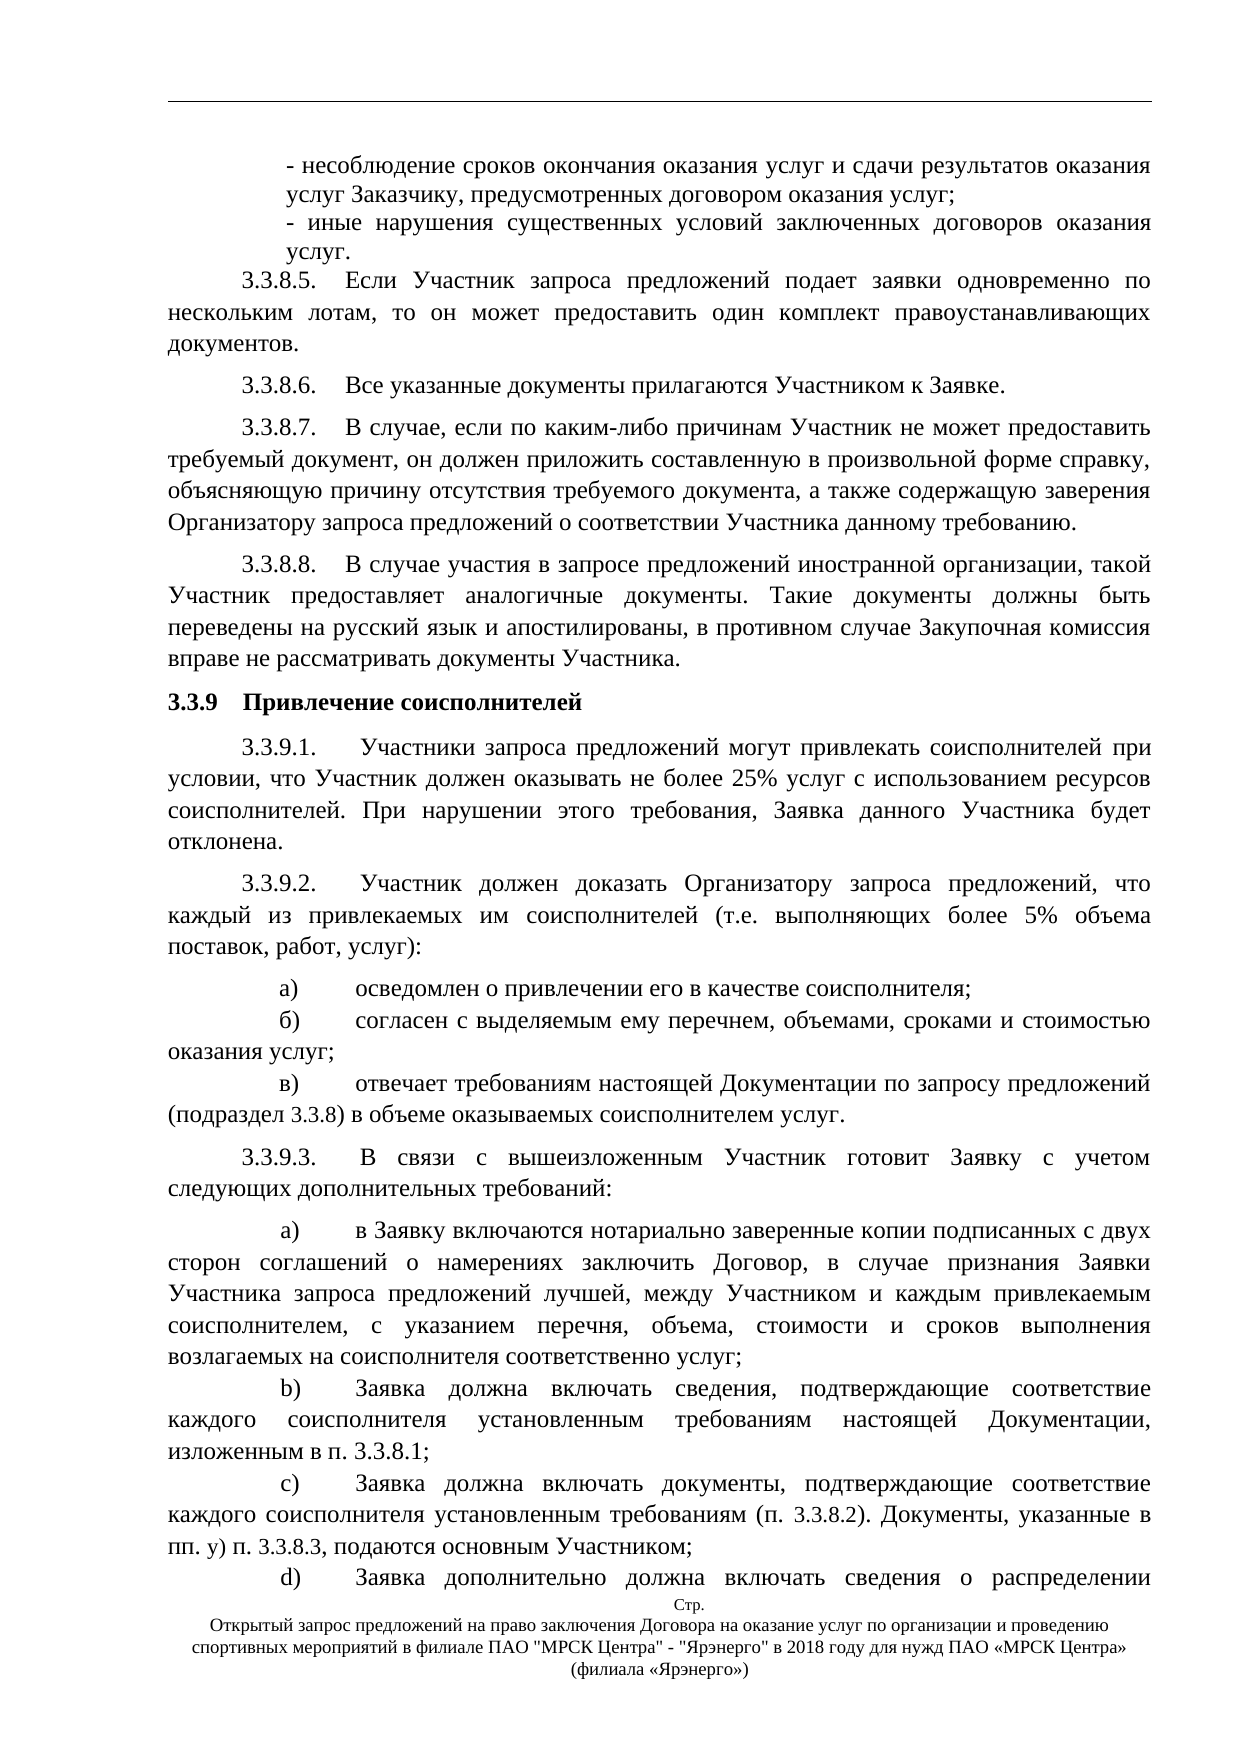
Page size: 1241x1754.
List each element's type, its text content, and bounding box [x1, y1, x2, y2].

list В связи с вышеизложенным Участник готовит Заявку с учетом следующих дополнительных требований: [168, 1142, 1152, 1202]
list В случае участия в запросе предложений иностранной организации, такой Участник предоставляет аналогичные документы. Такие документы должны быть переведены на русский язык и апостилированы, в противном случае Закупочная комиссия вправе не рассматривать документы Участника. [168, 549, 1152, 672]
list Заявка должна включать сведения, подтверждающие соответствие каждого соисполнителя установленным требованиям настоящей Документации, изложенным в п. 3.3.8.1; [168, 1373, 1152, 1465]
list Участники запроса предложений могут привлекать соисполнителей при условии, что Участник должен оказывать не более 25% услуг c использованием ресурсов соисполнителей. При нарушении этого требования, Заявка данного Участника будет отклонена. [168, 732, 1152, 855]
list осведомлен о привлечении его в качестве соисполнителя; [168, 973, 1152, 1002]
subtitle Привлечение соисполнителей [168, 687, 1152, 716]
list Заявка должна включать документы, подтверждающие соответствие каждого соисполнителя установленным требованиям (п. 3.3.8.2). Документы, указанные в пп. у) п. 3.3.8.3, подаются основным Участником; [168, 1468, 1152, 1559]
list Если Участник запроса предложений подает заявки одновременно по нескольким лотам, то он может предоставить один комплект правоустанавливающих документов. [168, 265, 1152, 357]
list - иные нарушения существенных условий заключенных договоров оказания услуг. [286, 207, 1152, 265]
list В случае, если по каким-либо причинам Участник не может предоставить требуемый документ, он должен приложить составленную в произвольной форме справку, объясняющую причину отсутствия требуемого документа, а также содержащую заверения Организатору запроса предложений о соответствии Участника данному требованию. [168, 412, 1152, 536]
list Участник должен доказать Организатору запроса предложений, что каждый из привлекаемых им соисполнителей (т.е. выполняющих более 5% объема поставок, работ, услуг): [168, 868, 1152, 960]
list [168, 1562, 1152, 1591]
list согласен с выделяемым ему перечнем, объемами, сроками и стоимостью оказания услуг; [168, 1005, 1152, 1065]
list отвечает требованиям настоящей Документации по запросу предложений (подраздел 3.3.8) в объеме оказываемых соисполнителем услуг. [168, 1068, 1152, 1128]
list - несоблюдение сроков окончания оказания услуг и сдачи результатов оказания услуг Заказчику, предусмотренных договором оказания услуг; [286, 150, 1152, 207]
list Все указанные документы прилагаются Участником к Заявке. [168, 370, 1152, 399]
list в Заявку включаются нотариально заверенные копии подписанных с двух сторон соглашений о намерениях заключить Договор, в случае признания Заявки Участника запроса предложений лучшей, между Участником и каждым привлекаемым соисполнителем, с указанием перечня, объема, стоимости и сроков выполнения возлагаемых на соисполнителя соответственно услуг; [168, 1215, 1152, 1370]
